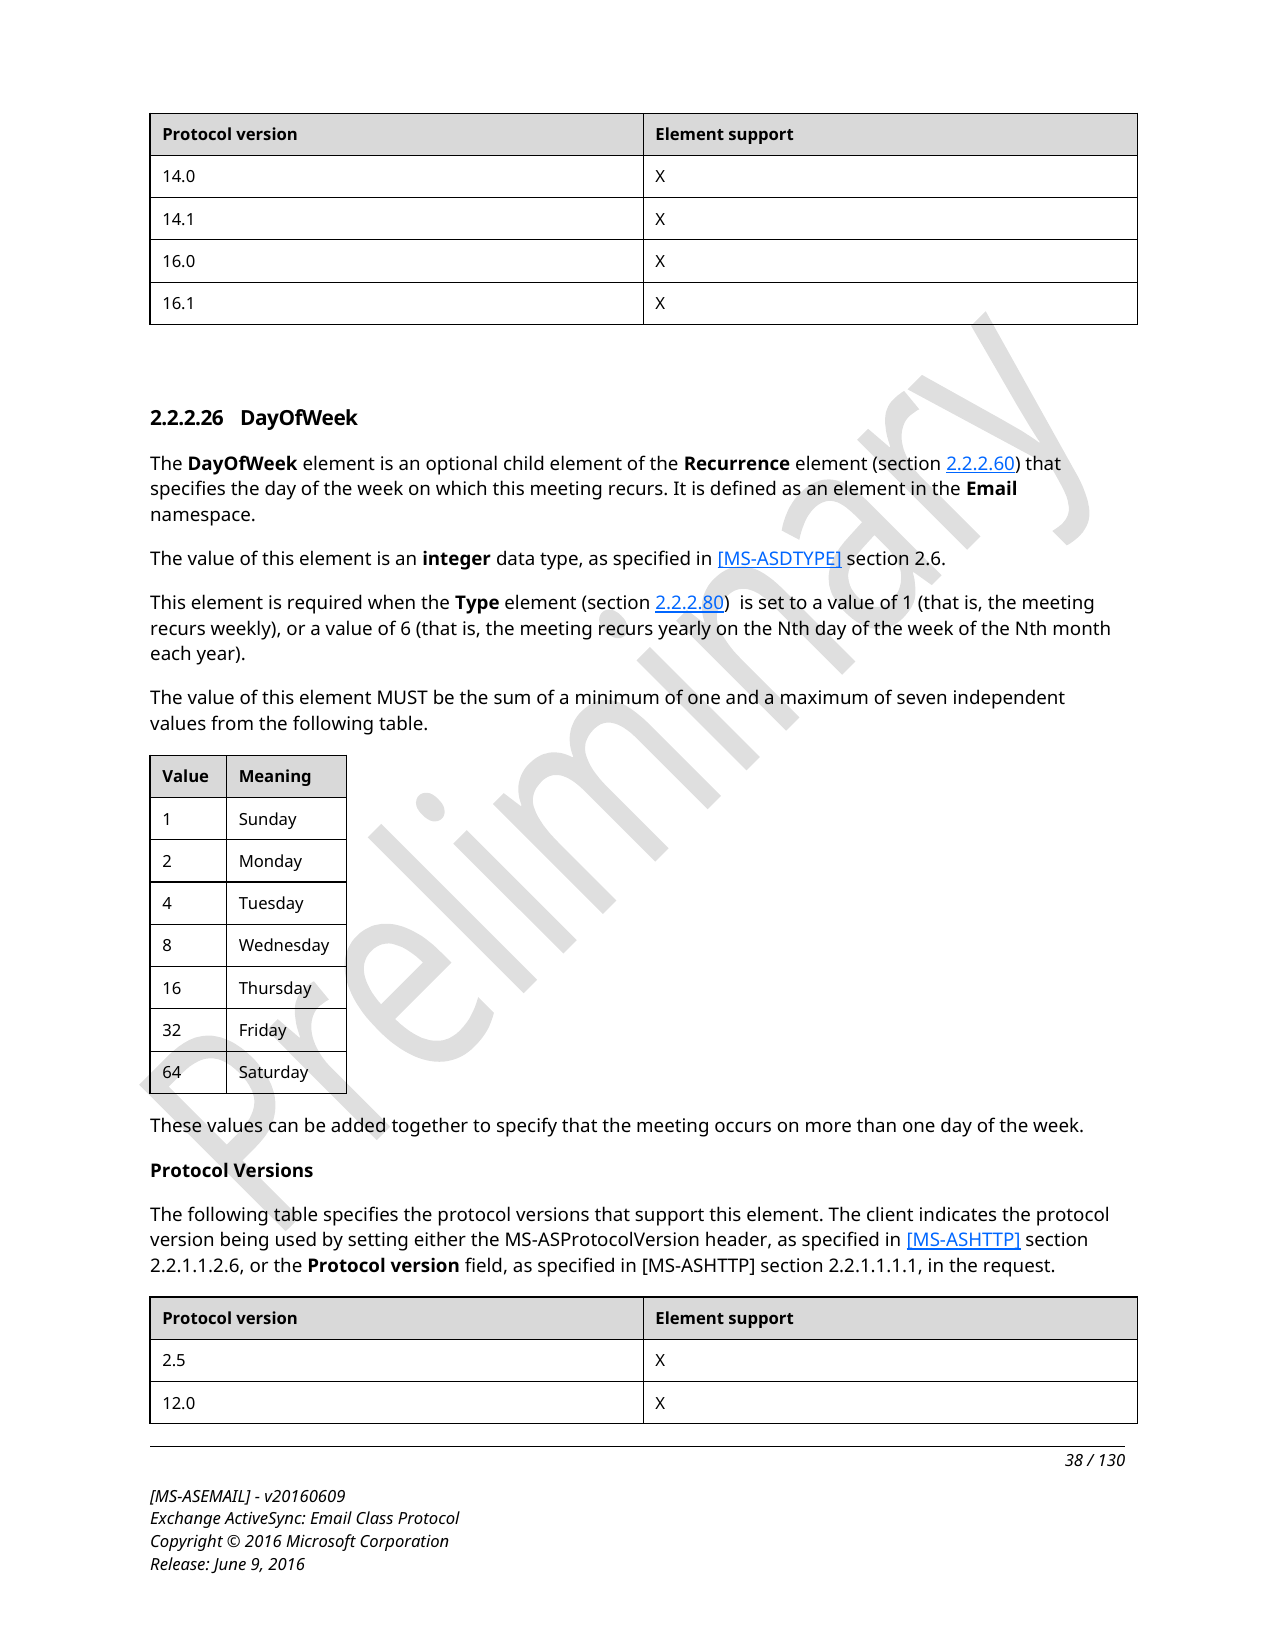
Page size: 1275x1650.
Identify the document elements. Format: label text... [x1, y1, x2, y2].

text This element is required when the Type element (section 2.2.2.80) is set to a value of 1 (that is, the meeting recurs weekly), or a value of 6 (that is, the meeting recurs yearly on the Nth day of the week of the Nth month each year). [150, 589, 1125, 666]
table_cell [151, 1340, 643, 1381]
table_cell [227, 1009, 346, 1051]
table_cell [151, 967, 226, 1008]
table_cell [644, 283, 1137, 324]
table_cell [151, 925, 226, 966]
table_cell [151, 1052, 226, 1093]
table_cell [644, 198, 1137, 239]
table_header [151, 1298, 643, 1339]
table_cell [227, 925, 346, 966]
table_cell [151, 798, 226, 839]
text The value of this element MUST be the sum of a minimum of one and a maximum of seven independent values from the following table. [150, 685, 1125, 736]
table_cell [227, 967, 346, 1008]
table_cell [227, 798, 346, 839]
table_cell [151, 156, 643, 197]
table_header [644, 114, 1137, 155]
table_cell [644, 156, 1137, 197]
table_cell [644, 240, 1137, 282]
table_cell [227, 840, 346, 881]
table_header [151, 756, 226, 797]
text The following table specifies the protocol versions that support this element. The client indicates the protocol version being used by setting either the MS-ASProtocolVersion header, as specified in [MS-ASHTTP] section 2.2.1.1.2.6, or the Protocol version field, as specified in [MS-ASHTTP] section 2.2.1.1.1.1, in the request. [150, 1201, 1125, 1278]
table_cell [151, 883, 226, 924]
text These values can be added together to specify that the meeting occurs on more than one day of the week. [150, 1113, 1125, 1138]
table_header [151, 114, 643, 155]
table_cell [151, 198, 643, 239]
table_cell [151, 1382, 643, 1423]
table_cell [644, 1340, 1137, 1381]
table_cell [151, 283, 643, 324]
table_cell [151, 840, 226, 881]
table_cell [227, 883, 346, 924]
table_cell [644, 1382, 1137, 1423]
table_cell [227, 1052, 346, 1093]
text The value of this element is an integer data type, as specified in [MS-ASDTYPE] section 2.6. [150, 545, 1125, 571]
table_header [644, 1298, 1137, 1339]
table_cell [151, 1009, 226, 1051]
subtitle DayOfWeek [150, 403, 1125, 431]
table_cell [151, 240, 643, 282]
text The DayOfWeek element is an optional child element of the Recurrence element (section 2.2.2.60) that specifies the day of the week on which this meeting recurs. It is defined as an element in the Email namespace. [150, 450, 1125, 526]
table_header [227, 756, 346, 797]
text Protocol Versions [150, 1157, 1125, 1182]
